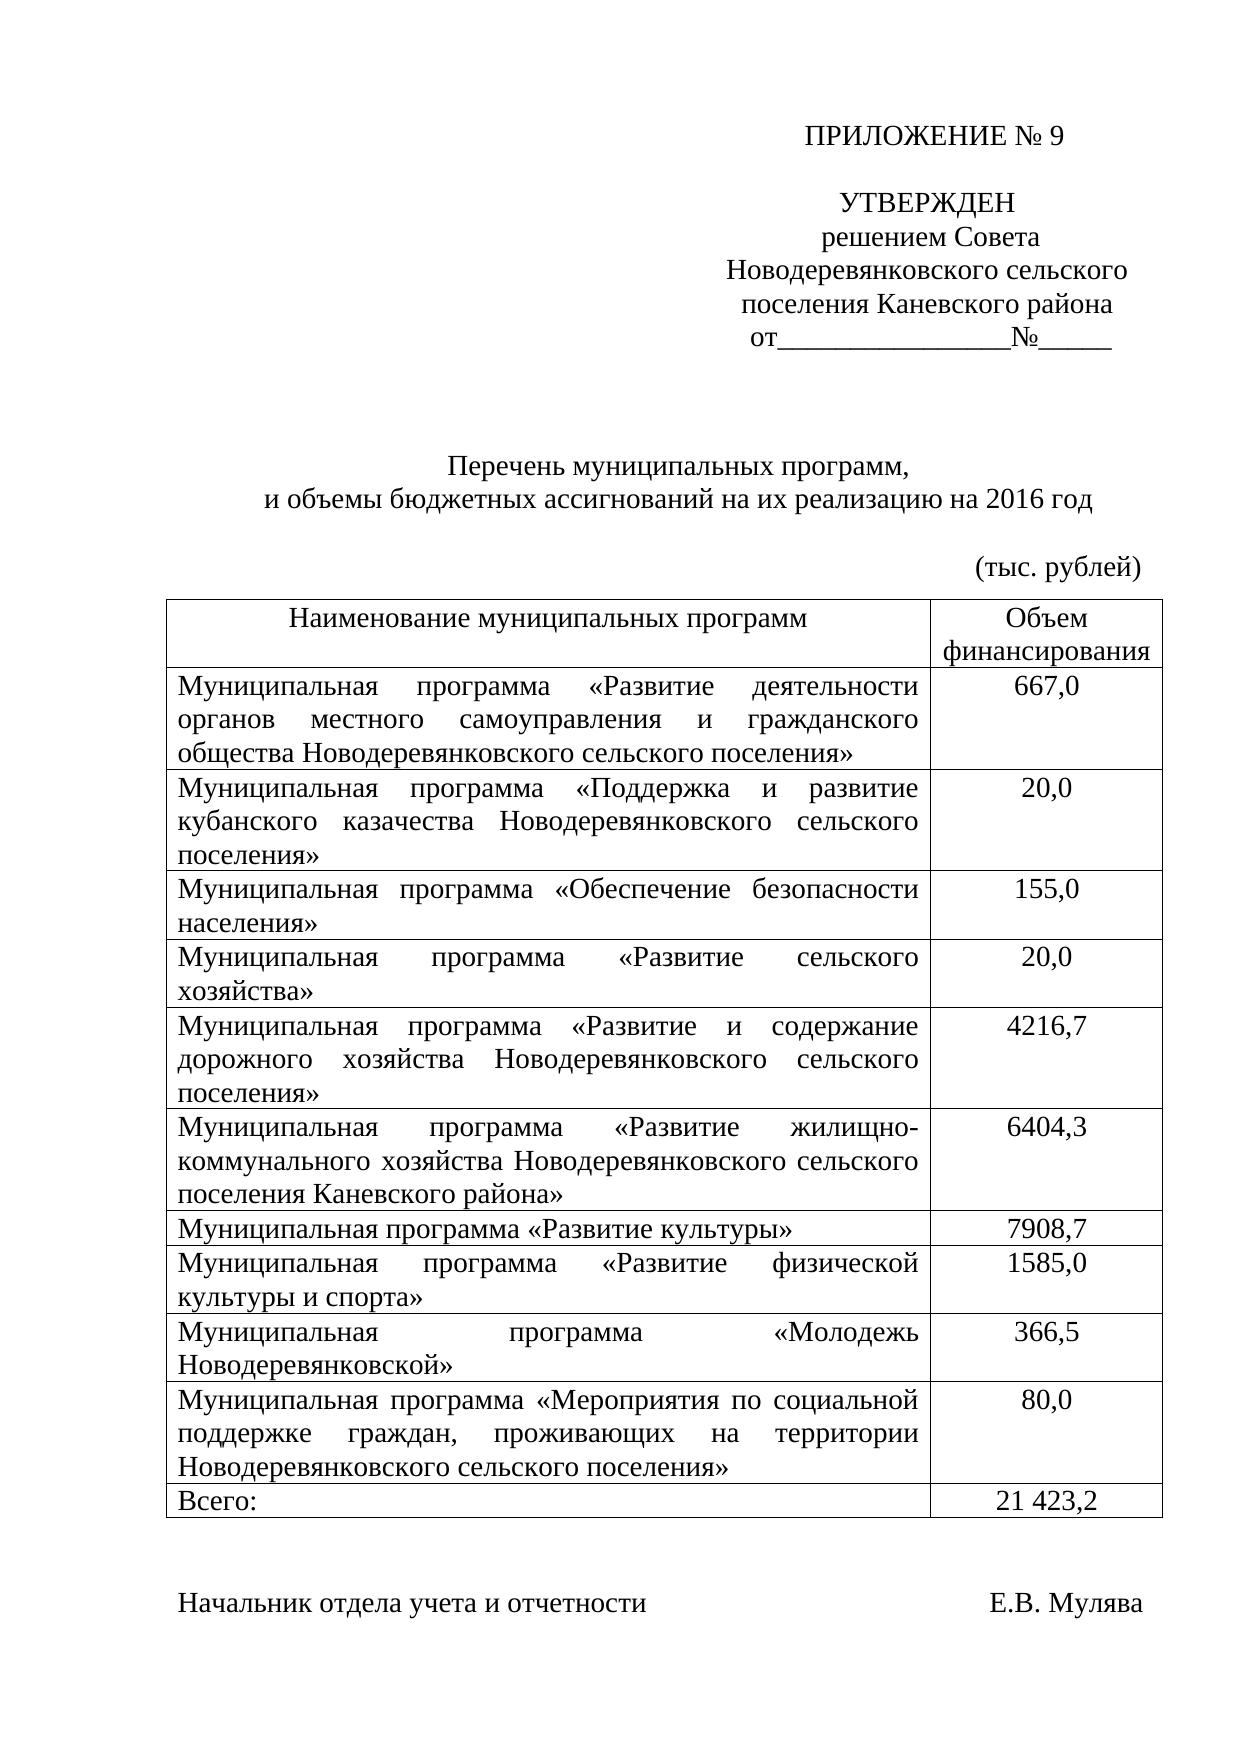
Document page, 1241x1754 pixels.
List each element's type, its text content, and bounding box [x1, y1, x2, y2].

text (тыс. рублей) [177, 549, 1152, 582]
text УТВЕРЖДЕН [702, 185, 1152, 219]
table_cell 366,5 [931, 1314, 1162, 1381]
text Начальник отдела учета и отчетности Е.В. Мулява [177, 1585, 1152, 1619]
table_header Наименование муниципальных программ [167, 600, 930, 667]
table_cell Муниципальная программа «Мероприятия по социальной поддержке граждан, проживающих на территории Новодеревянковского сельского поселения» [167, 1382, 930, 1482]
table_cell Муниципальная программа «Развитие сельского хозяйства» [167, 940, 930, 1007]
text Перечень муниципальных программ, [8, 448, 1152, 482]
table_cell 21 423,2 [931, 1484, 1162, 1517]
table_cell Муниципальная программа «Развитие физической культуры и спорта» [167, 1246, 930, 1313]
table_cell 6404,3 [931, 1109, 1162, 1210]
text Новодеревянковского сельского [702, 252, 1152, 286]
table_cell Всего: [167, 1484, 930, 1517]
table_cell Муниципальная программа «Молодежь Новодеревянковской» [167, 1314, 930, 1381]
table_cell Муниципальная программа «Поддержка и развитие кубанского казачества Новодеревянковского сельского поселения» [167, 770, 930, 870]
table_cell 7908,7 [931, 1211, 1162, 1244]
table_cell 20,0 [931, 770, 1162, 870]
text и объемы бюджетных ассигнований на их реализацию на 2016 год [8, 482, 1152, 515]
table_cell Муниципальная программа «Обеспечение безопасности населения» [167, 871, 930, 938]
table_cell Муниципальная программа «Развитие и содержание дорожного хозяйства Новодеревянковского сельского поселения» [167, 1008, 930, 1108]
table_cell 4216,7 [931, 1008, 1162, 1108]
table_cell Муниципальная программа «Развитие культуры» [167, 1211, 930, 1244]
table_header Объем финансирования [931, 600, 1162, 667]
table_cell Муниципальная программа «Развитие жилищно-коммунального хозяйства Новодеревянковского сельского поселения Каневского района» [167, 1109, 930, 1210]
table_cell Муниципальная программа «Развитие деятельности органов местного самоуправления и гражданского общества Новодеревянковского сельского поселения» [167, 668, 930, 769]
text от________________№_____ [702, 319, 1152, 353]
text поселения Каневского района [702, 286, 1152, 319]
table_cell 155,0 [931, 871, 1162, 938]
table_cell 80,0 [931, 1382, 1162, 1482]
table_cell 667,0 [931, 668, 1162, 769]
text ПРИЛОЖЕНИЕ № 9 [702, 118, 1152, 152]
text решением Совета [702, 219, 1152, 252]
table_cell 1585,0 [931, 1246, 1162, 1313]
table_cell 20,0 [931, 940, 1162, 1007]
